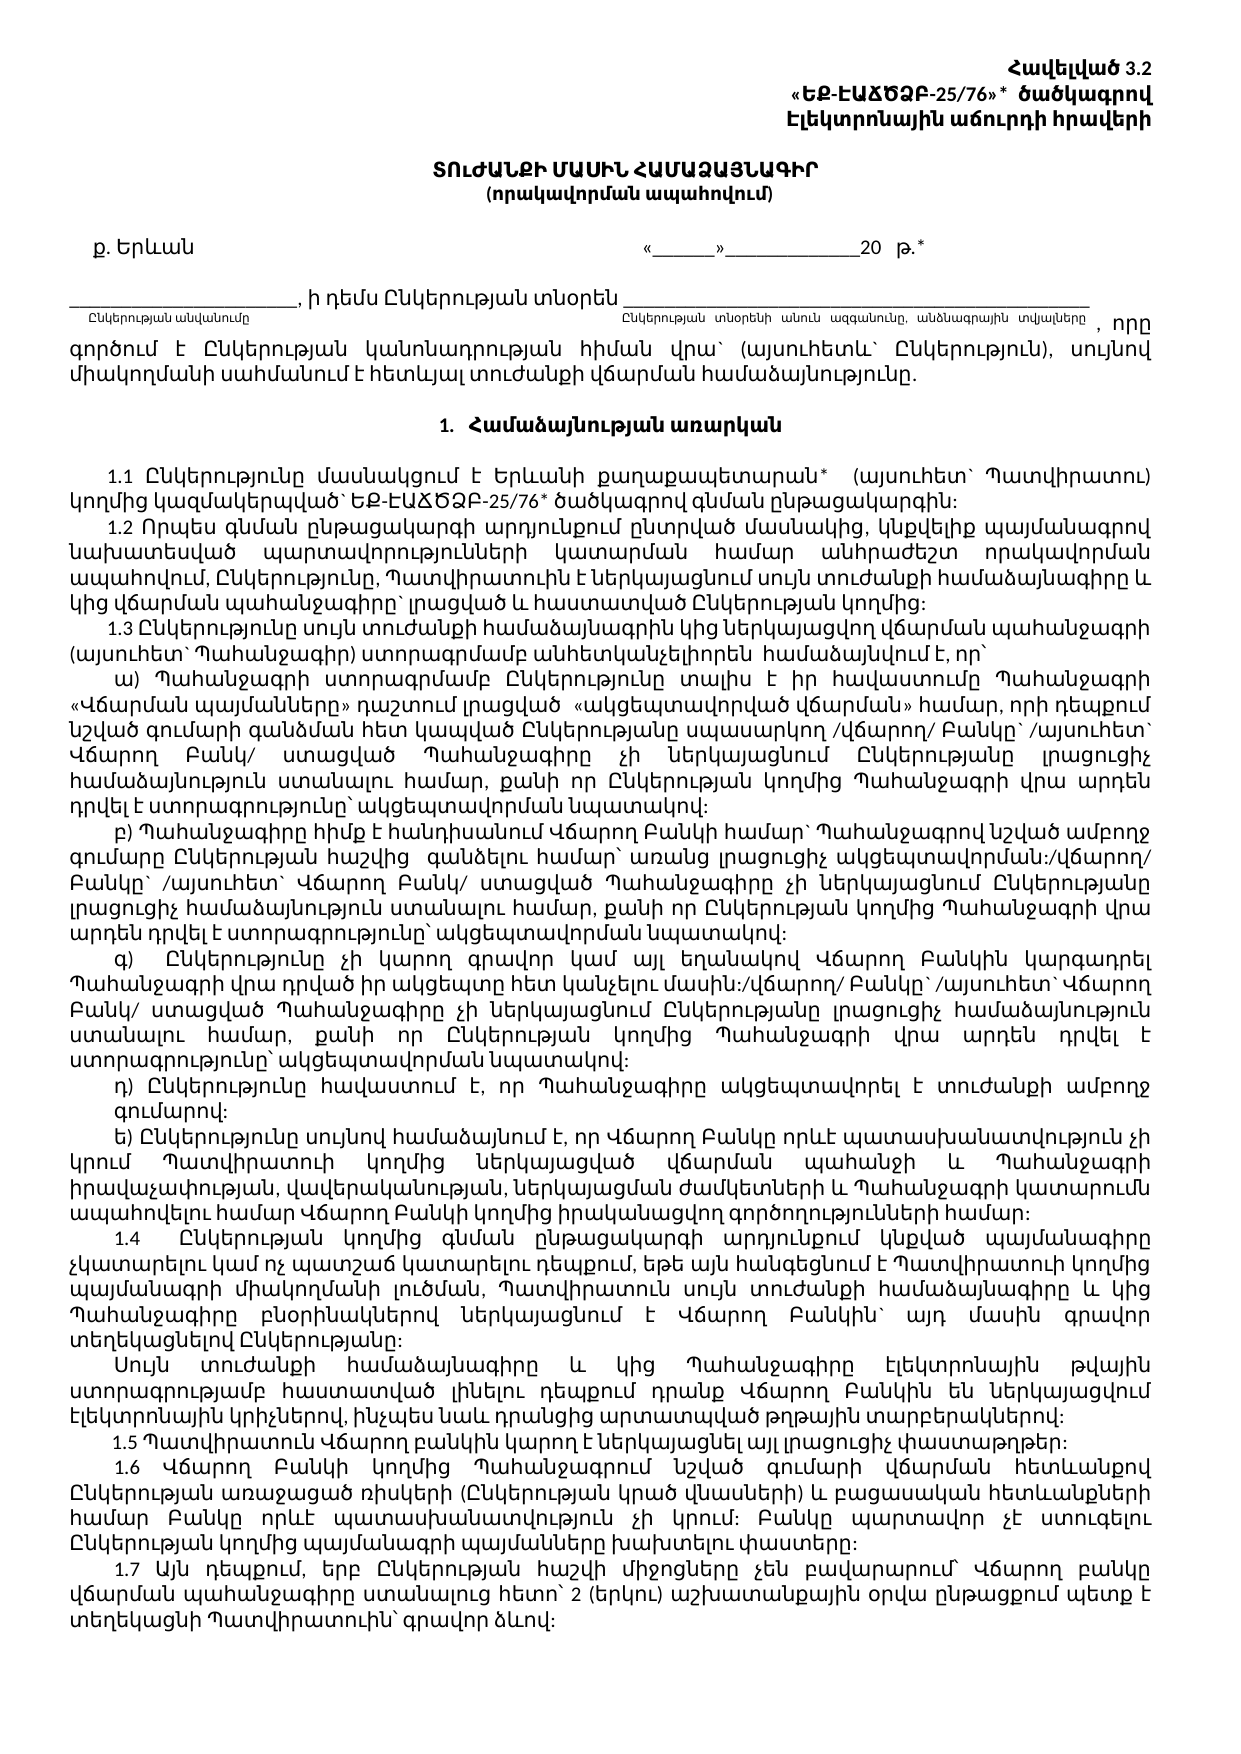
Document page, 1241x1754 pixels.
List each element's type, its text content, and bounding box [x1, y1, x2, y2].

text ե) Ընկերությունը սույնով համաձայնում է, որ Վճարող Բանկը որևէ պատասխանատվություն չի կրում Պատվիրատուի կողմից ներկայացված վճարման պահանջի և Պահանջագրի իրավաչափության, վավերականության, ներկայացման ժամկետների և Պահանջագրի կատարումն ապահովելու համար Վճարող Բանկի կողմից իրականացվող գործողությունների համար: [69, 1124, 1152, 1226]
text ք. Երևան «______»_____________20 թ.* [69, 234, 1152, 260]
text ______________________, ի դեմս Ընկերության տնօրեն _____________________________________________ [69, 285, 1152, 311]
text (որակավորման ապահովում) [69, 183, 1152, 206]
text 1.4 Ընկերության կողմից գնման ընթացակարգի արդյունքում կնքված պայմանագիրը չկատարելու կամ ոչ պատշաճ կատարելու դեպքում, եթե այն հանգեցնում է Պատվիրատուի կողմից պայմանագրի միակողմանի լուծման, Պատվիրատուն սույն տուժանքի համաձայնագիրը և կից Պահանջագիրը բնօրինակներով ներկայացնում է Վճարող Բանկին` այդ մասին գրավոր տեղեկացնելով Ընկերությանը: [69, 1226, 1152, 1353]
text Հավելված 3.2 [69, 56, 1152, 81]
text Սույն տուժանքի համաձայնագիրը և կից Պահանջագիրը էլեկտրոնային թվային ստորագրությամբ հաստատված լինելու դեպքում դրանք Վճարող Բանկին են ներկայացվում էլեկտրոնային կրիչներով, ինչպես նաև դրանցից արտատպված թղթային տարբերակներով: [69, 1353, 1152, 1429]
text ՏՈւԺԱՆՔԻ ՄԱՍԻՆ ՀԱՄԱՁԱՅՆԱԳԻՐ [69, 157, 1152, 183]
text դ) Ընկերությունը հավաստում է, որ Պահանջագիրը ակցեպտավորել է տուժանքի ամբողջ գումարով: [113, 1073, 1152, 1124]
text 1.1 Ընկերությունը մասնակցում է Երևանի քաղաքապետարան* (այսուհետ` Պատվիրատու) կողմից կազմակերպված` ԵՔ-ԷԱՃԾՁԲ-25/76* ծածկագրով գնման ընթացակարգին: [69, 463, 1152, 514]
text 1.6 Վճարող Բանկի կողմից Պահանջագրում նշված գումարի վճարման հետևանքով Ընկերության առաջացած ռիսկերի (Ընկերության կրած վնասների) և բացասական հետևանքների համար Բանկը որևէ պատասխանատվություն չի կրում: Բանկը պարտավոր չէ ստուգելու Ընկերության կողմից պայմանագրի պայմանները խախտելու փաստերը: [69, 1454, 1152, 1556]
text 1.7 Այն դեպքում, երբ Ընկերության հաշվի միջոցները չեն բավարարում՝ Վճարող բանկը վճարման պահանջագիրը ստանալուց հետո՝ 2 (երկու) աշխատանքային օրվա ընթացքում պետք է տեղեկացնի Պատվիրատուին՝ գրավոր ձևով: [69, 1556, 1152, 1632]
text ա) Պահանջագրի ստորագրմամբ Ընկերությունը տալիս է իր հավաստումը Պահանջագրի «Վճարման պայմանները» դաշտում լրացված «ակցեպտավորված վճարման» համար, որի դեպքում նշված գումարի գանձման հետ կապված Ընկերությանը սպասարկող /վճարող/ Բանկը` /այսուհետ` Վճարող Բանկ/ ստացված Պահանջագիրը չի ներկայացնում Ընկերությանը լրացուցիչ համաձայնություն ստանալու համար, քանի որ Ընկերության կողմից Պահանջագրի վրա արդեն դրվել է ստորագրությունը՝ ակցեպտավորման նպատակով: [69, 666, 1152, 819]
text Ընկերության անվանումը Ընկերության տնօրենի անուն ազգանունը, անձնագրային տվյալները , որը գործում է Ընկերության կանոնադրության հիման վրա` (այսուհետև` Ընկերություն), սույնով միակողմանի սահմանում է հետևյալ տուժանքի վճարման համաձայնությունը. [69, 311, 1152, 387]
text բ) Պահանջագիրը հիմք է հանդիսանում Վճարող Բանկի համար` Պահանջագրով նշված ամբողջ գումարը Ընկերության հաշվից գանձելու համար՝ առանց լրացուցիչ ակցեպտավորման:/վճարող/ Բանկը` /այսուհետ` Վճարող Բանկ/ ստացված Պահանջագիրը չի ներկայացնում Ընկերությանը լրացուցիչ համաձայնություն ստանալու համար, քանի որ Ընկերության կողմից Պահանջագրի վրա արդեն դրվել է ստորագրությունը՝ ակցեպտավորման նպատակով: [69, 819, 1152, 946]
text գ) Ընկերությունը չի կարող գրավոր կամ այլ եղանակով Վճարող Բանկին կարգադրել Պահանջագրի վրա դրված իր ակցեպտը հետ կանչելու մասին:/վճարող/ Բանկը` /այսուհետ` Վճարող Բանկ/ ստացված Պահանջագիրը չի ներկայացնում Ընկերությանը լրացուցիչ համաձայնություն ստանալու համար, քանի որ Ընկերության կողմից Պահանջագրի վրա արդեն դրվել է ստորագրությունը՝ ակցեպտավորման նպատակով: [69, 946, 1152, 1073]
text «ԵՔ-ԷԱՃԾՁԲ-25/76»* ծածկագրով [69, 81, 1152, 106]
text Էլեկտրոնային աճուրդի հրավերի [69, 106, 1152, 132]
text 1.5 Պատվիրատուն Վճարող բանկին կարող է ներկայացնել այլ լրացուցիչ փաստաթղթեր: [69, 1429, 1152, 1454]
text 1.3 Ընկերությունը սույն տուժանքի համաձայնագրին կից ներկայացվող վճարման պահանջագրի (այսուհետ` Պահանջագիր) ստորագրմամբ անհետկանչելիորեն համաձայնվում է, որ՝ [69, 616, 1152, 666]
text 1. Համաձայնության առարկան [69, 412, 1152, 438]
text 1.2 Որպես գնման ընթացակարգի արդյունքում ընտրված մասնակից, կնքվելիք պայմանագրով նախատեսված պարտավորությունների կատարման համար անհրաժեշտ որակավորման ապահովում, Ընկերությունը, Պատվիրատուին է ներկայացնում սույն տուժանքի համաձայնագիրը և կից վճարման պահանջագիրը` լրացված և հաստատված Ընկերության կողմից: [69, 514, 1152, 616]
